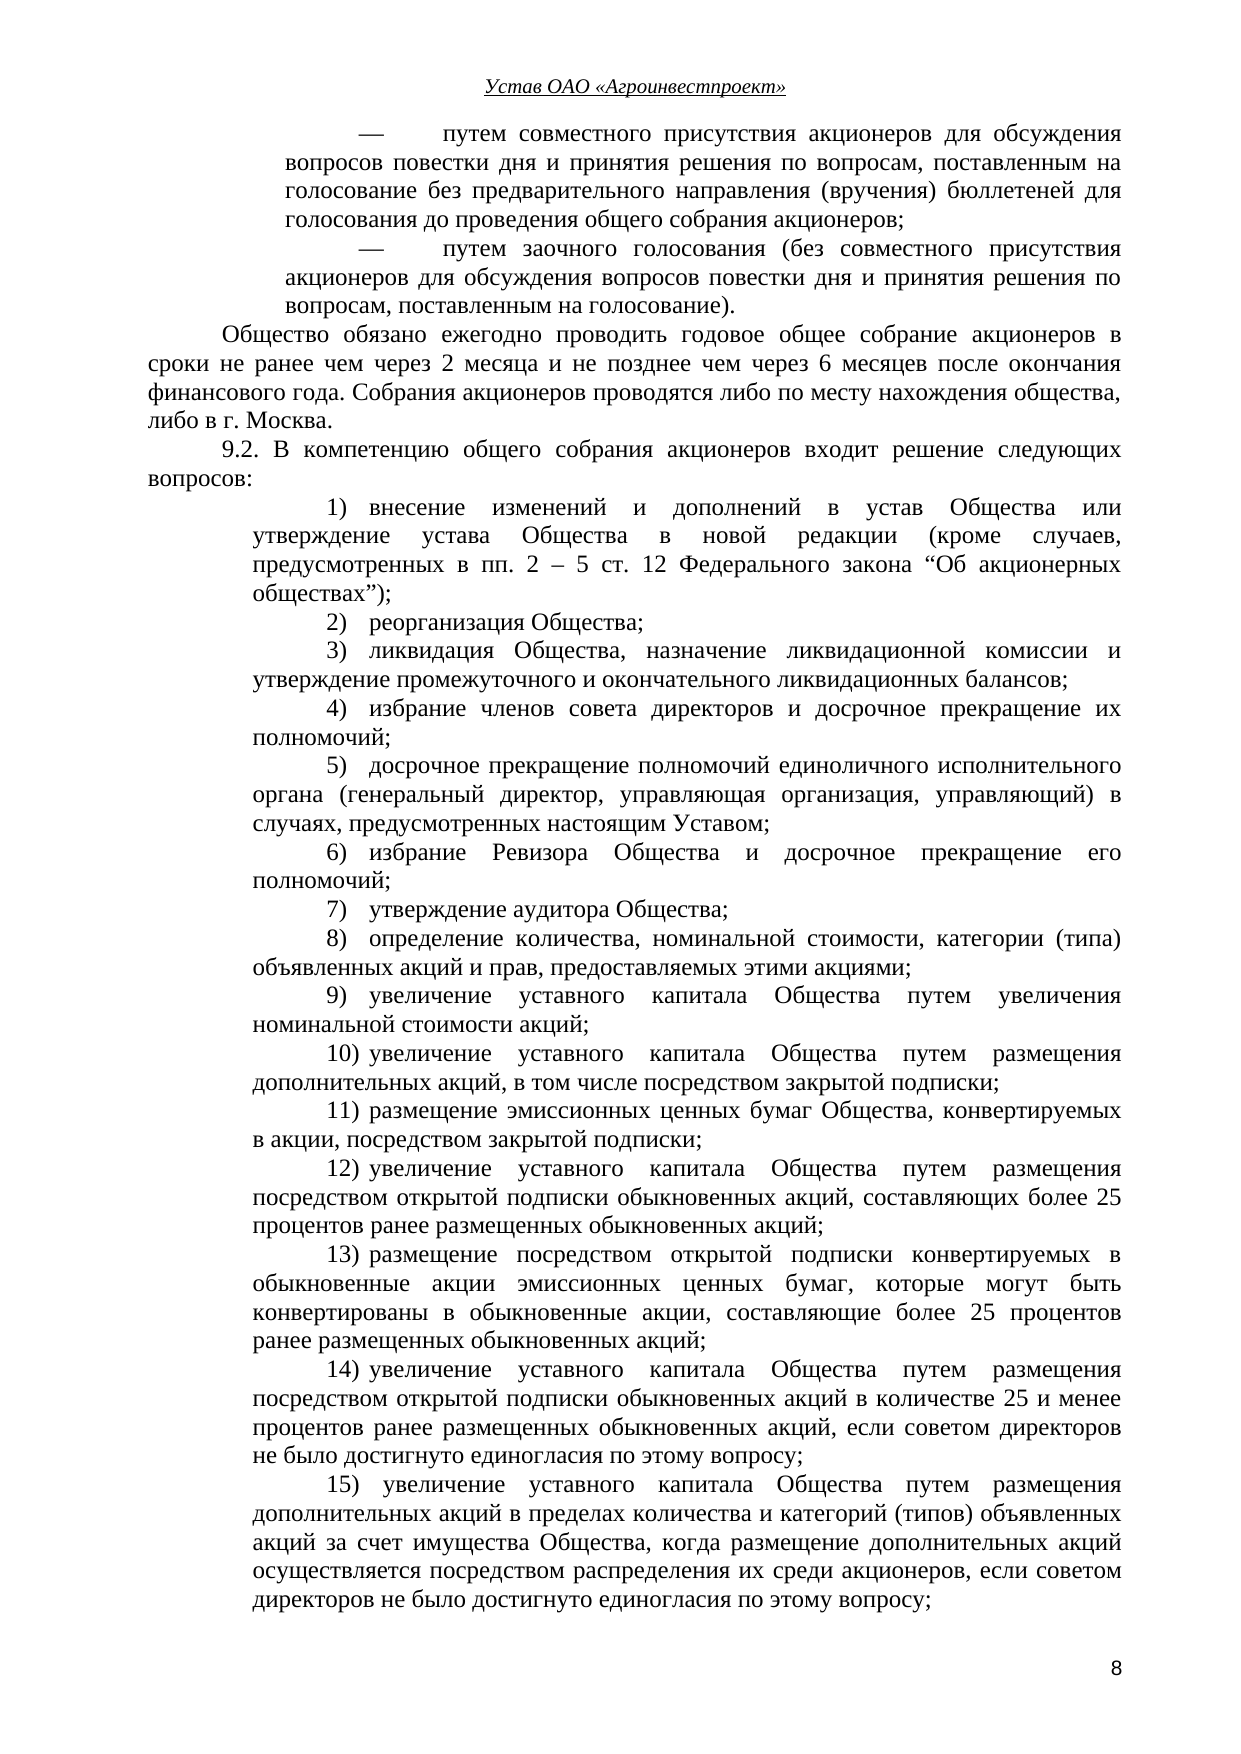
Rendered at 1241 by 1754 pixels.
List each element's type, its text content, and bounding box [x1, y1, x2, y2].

text 13) размещение посредством открытой подписки конвертируемых в обыкновенные акции эмиссионных ценных бумаг, которые могут быть конвертированы в обыкновенные акции, составляющие более 25 процентов ранее размещенных обыкновенных акций; [252, 1239, 1122, 1354]
text — путем заочного голосования (без совместного присутствия акционеров для обсуждения вопросов повестки дня и принятия решения по вопросам, поставленным на голосование). [285, 233, 1122, 319]
text 14) увеличение уставного капитала Общества путем размещения посредством открытой подписки обыкновенных акций в количестве 25 и менее процентов ранее размещенных обыкновенных акций, если советом директоров не было достигнуто единогласия по этому вопросу; [252, 1354, 1122, 1469]
text 12) увеличение уставного капитала Общества путем размещения посредством открытой подписки обыкновенных акций, составляющих более 25 процентов ранее размещенных обыкновенных акций; [252, 1153, 1122, 1239]
text 10) увеличение уставного капитала Общества путем размещения дополнительных акций, в том числе посредством закрытой подписки; [252, 1038, 1122, 1096]
text 7) утверждение аудитора Общества; [252, 894, 1122, 923]
text 15) увеличение уставного капитала Общества путем размещения дополнительных акций в пределах количества и категорий (типов) объявленных акций за счет имущества Общества, когда размещение дополнительных акций осуществляется посредством распределения их среди акционеров, если советом директоров не было достигнуто единогласия по этому вопросу; [252, 1469, 1122, 1613]
text 9) увеличение уставного капитала Общества путем увеличения номинальной стоимости акций; [252, 981, 1122, 1038]
text 5) досрочное прекращение полномочий единоличного исполнительного органа (генеральный директор, управляющая организация, управляющий) в случаях, предусмотренных настоящим Уставом; [252, 751, 1122, 837]
text 4) избрание членов совета директоров и досрочное прекращение их полномочий; [252, 693, 1122, 751]
text 9.2. В компетенцию общего собрания акционеров входит решение следующих вопросов: [148, 434, 1122, 492]
text 3) ликвидация Общества, назначение ликвидационной комиссии и утверждение промежуточного и окончательного ликвидационных балансов; [252, 636, 1122, 693]
text 8) определение количества, номинальной стоимости, категории (типа) объявленных акций и прав, предоставляемых этими акциями; [252, 923, 1122, 981]
text 11) размещение эмиссионных ценных бумаг Общества, конвертируемых в акции, посредством закрытой подписки; [252, 1096, 1122, 1153]
text 1) внесение изменений и дополнений в устав Общества или утверждение устава Общества в новой редакции (кроме случаев, предусмотренных в пп. 2 – 5 ст. 12 Федерального закона “Об акционерных обществах”); [252, 492, 1122, 607]
text 2) реорганизация Общества; [252, 607, 1122, 636]
text Общество обязано ежегодно проводить годовое общее собрание акционеров в сроки не ранее чем через 2 месяца и не позднее чем через 6 месяцев после окончания финансового года. Собрания акционеров проводятся либо по месту нахождения общества, либо в г. Москва. [148, 319, 1122, 434]
text — путем совместного присутствия акционеров для обсуждения вопросов повестки дня и принятия решения по вопросам, поставленным на голосование без предварительного направления (вручения) бюллетеней для голосования до проведения общего собрания акционеров; [285, 118, 1122, 233]
text 6) избрание Ревизора Общества и досрочное прекращение его полномочий; [252, 837, 1122, 894]
